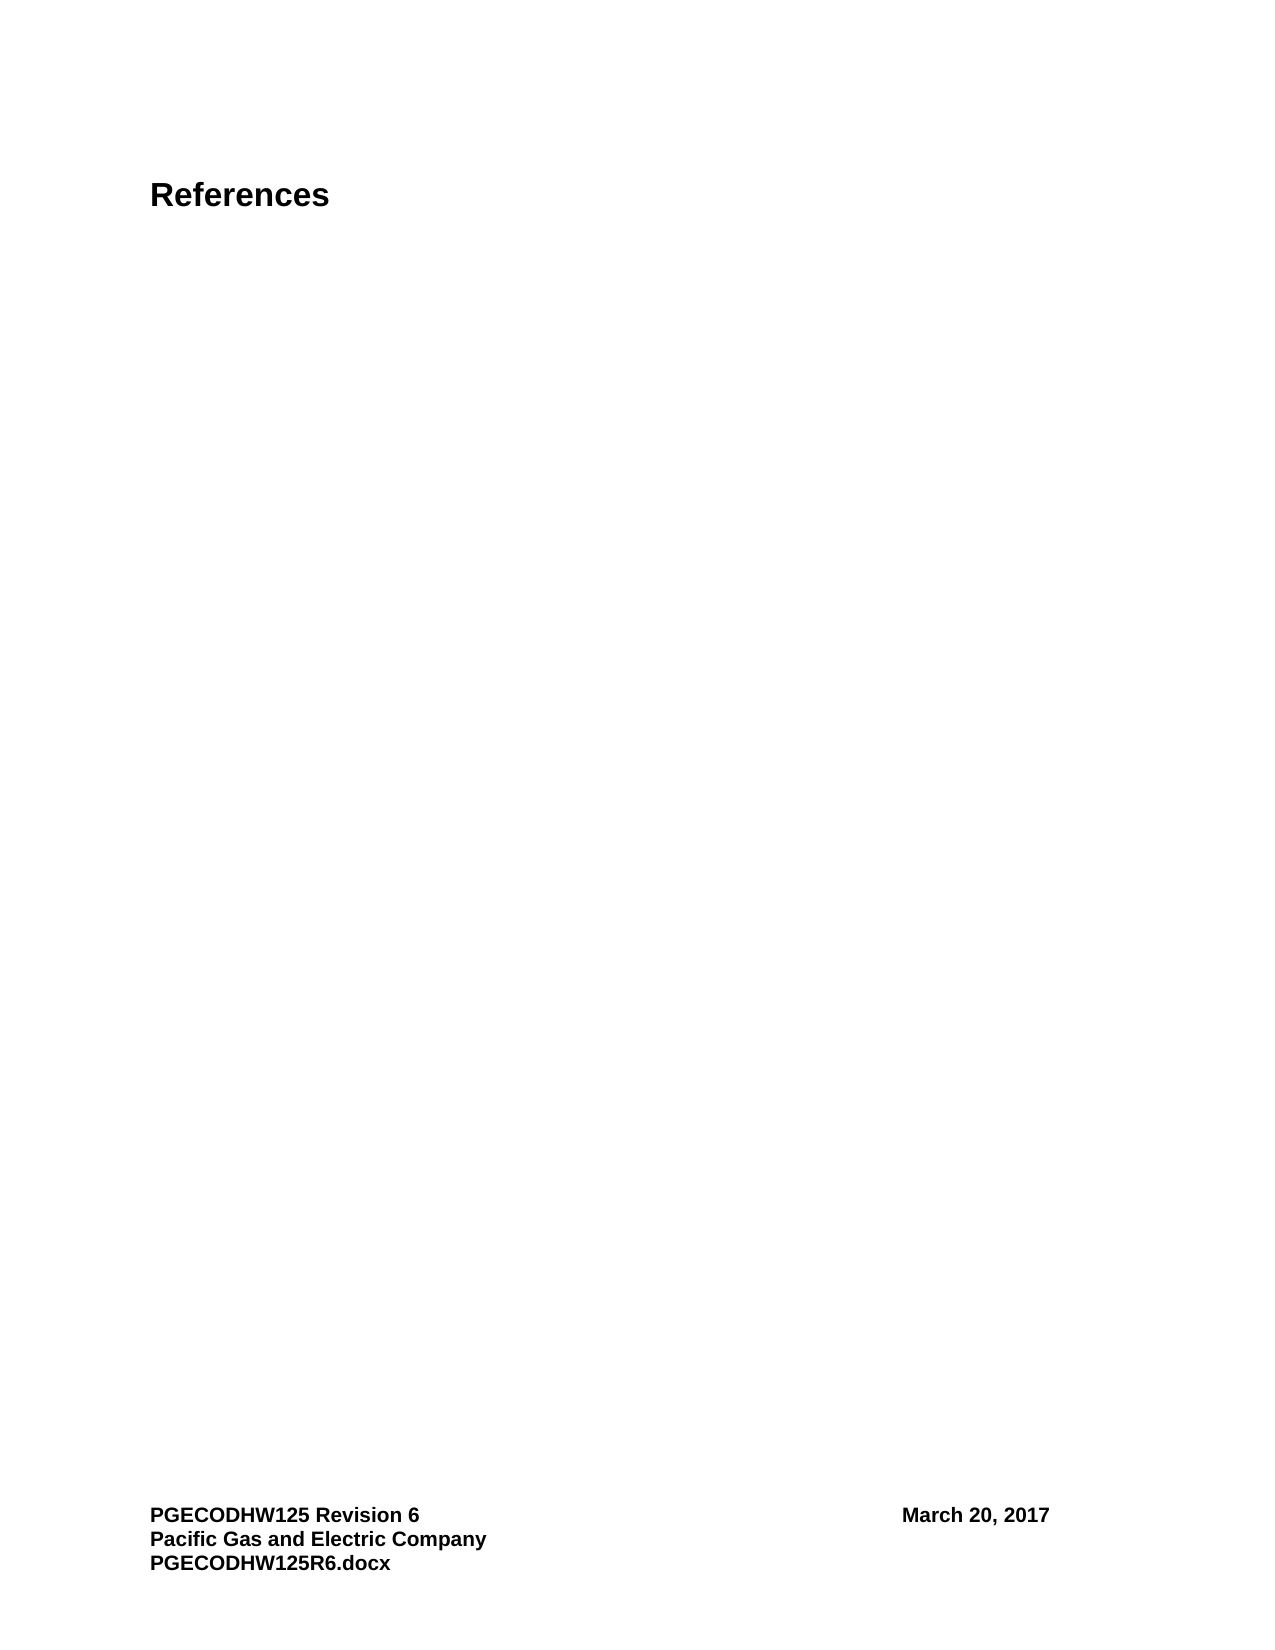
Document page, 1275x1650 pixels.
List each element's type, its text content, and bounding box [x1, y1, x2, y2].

subtitle References [150, 175, 1125, 213]
